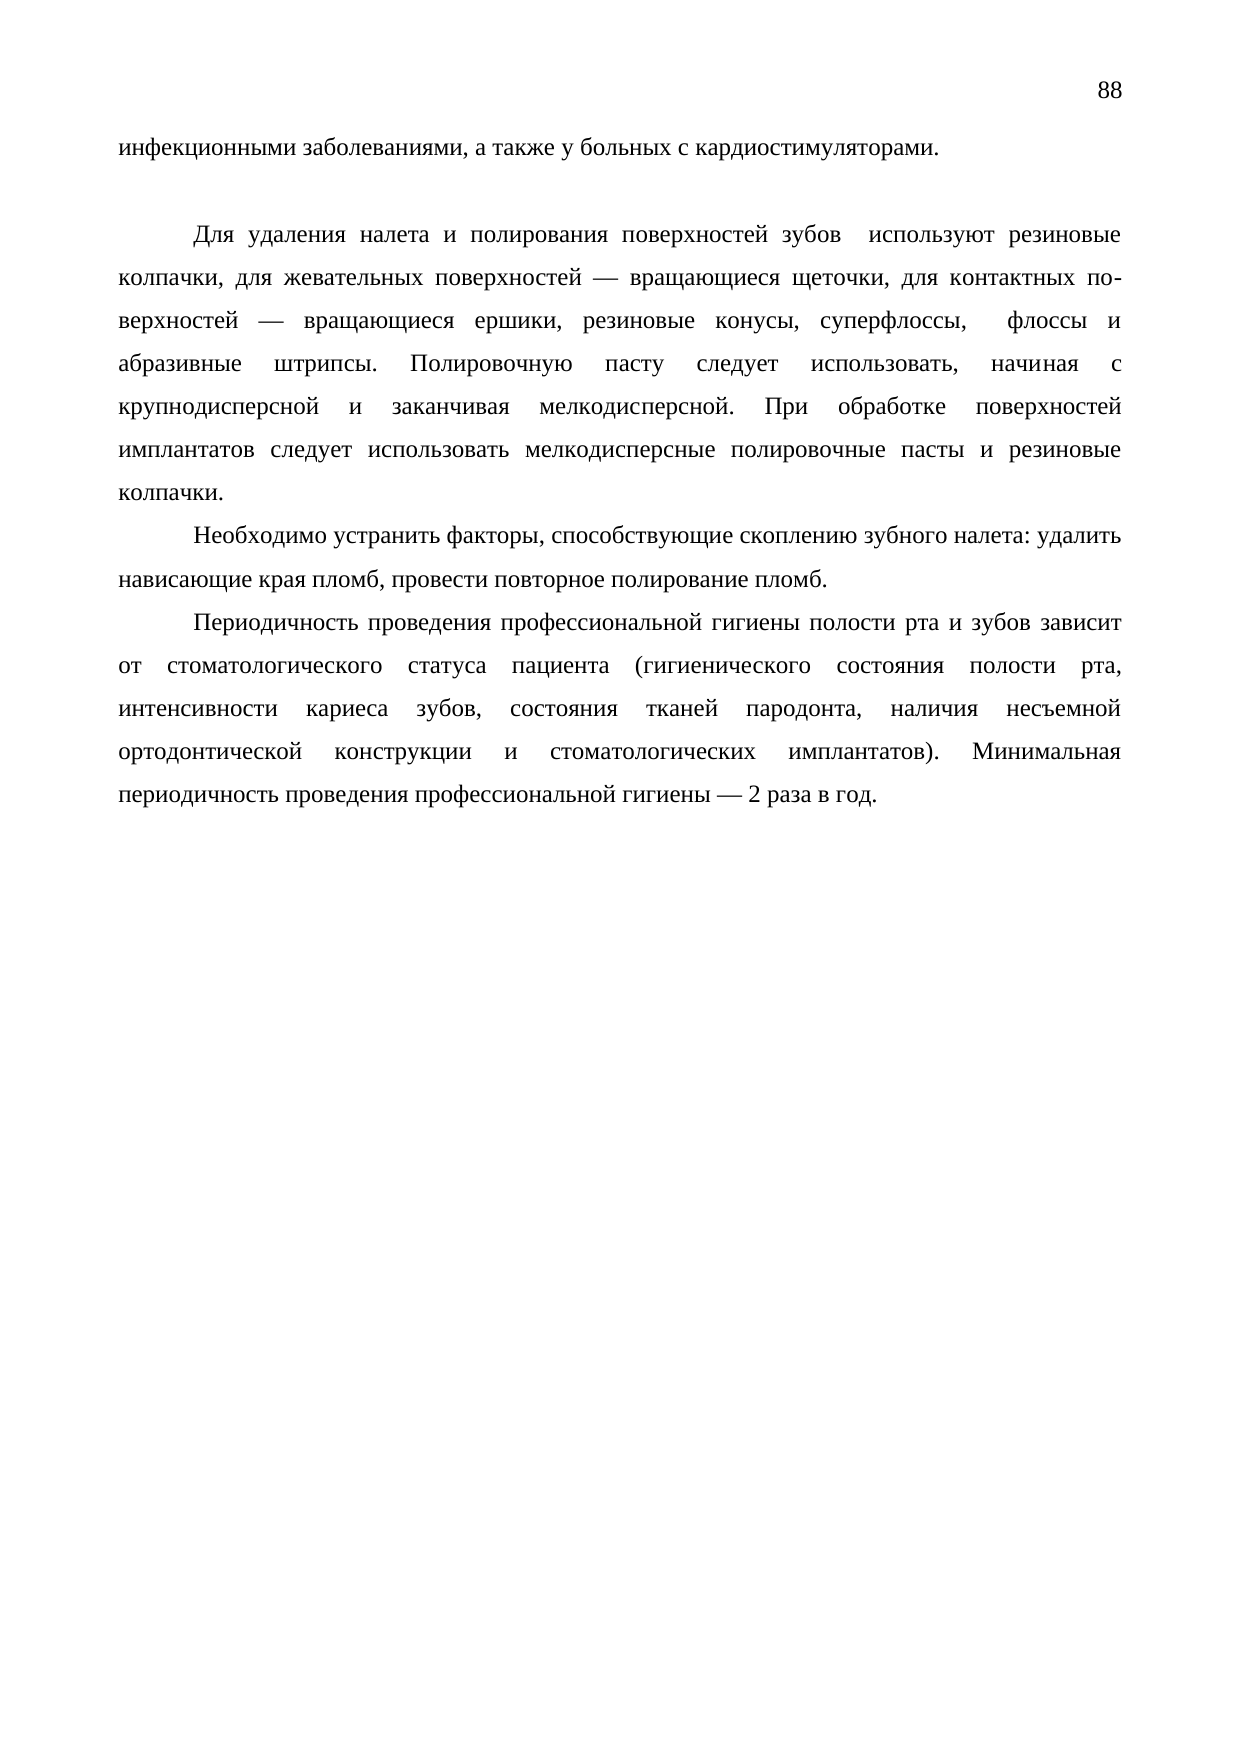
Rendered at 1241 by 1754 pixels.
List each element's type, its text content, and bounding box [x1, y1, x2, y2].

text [118, 132, 1122, 161]
text Необходимо устранить факторы, способствующие скоплению зубного налета: удалить нависающие края пломб, провести повторное полирование пломб. [118, 521, 1122, 592]
text Для удаления налета и полирования поверхностей зубов используют резиновые колпачки, для жевательных поверхностей — вращающиеся щеточки, для контактных поверхностей — вращающиеся ершики, резиновые конусы, суперфлоссы, флоссы и абразивные штрипсы. Полировочную пасту следует использовать, начиная с крупнодисперсной и заканчивая мелкодисперсной. При обработке поверхностей имплантатов следует использовать мелкодисперсные полировочные пасты и резиновые колпачки. [118, 219, 1122, 506]
text Периодичность проведения профессиональной гигиены полости рта и зубов зависит от стоматологического статуса пациента (гигиенического состояния полости рта, интенсивности кариеса зубов, состояния тканей пародонта, наличия несъемной ортодонтической конструкции и стоматологических имплантатов). Минимальная периодичность проведения профессиональной гигиены — 2 раза в год. [118, 607, 1122, 808]
